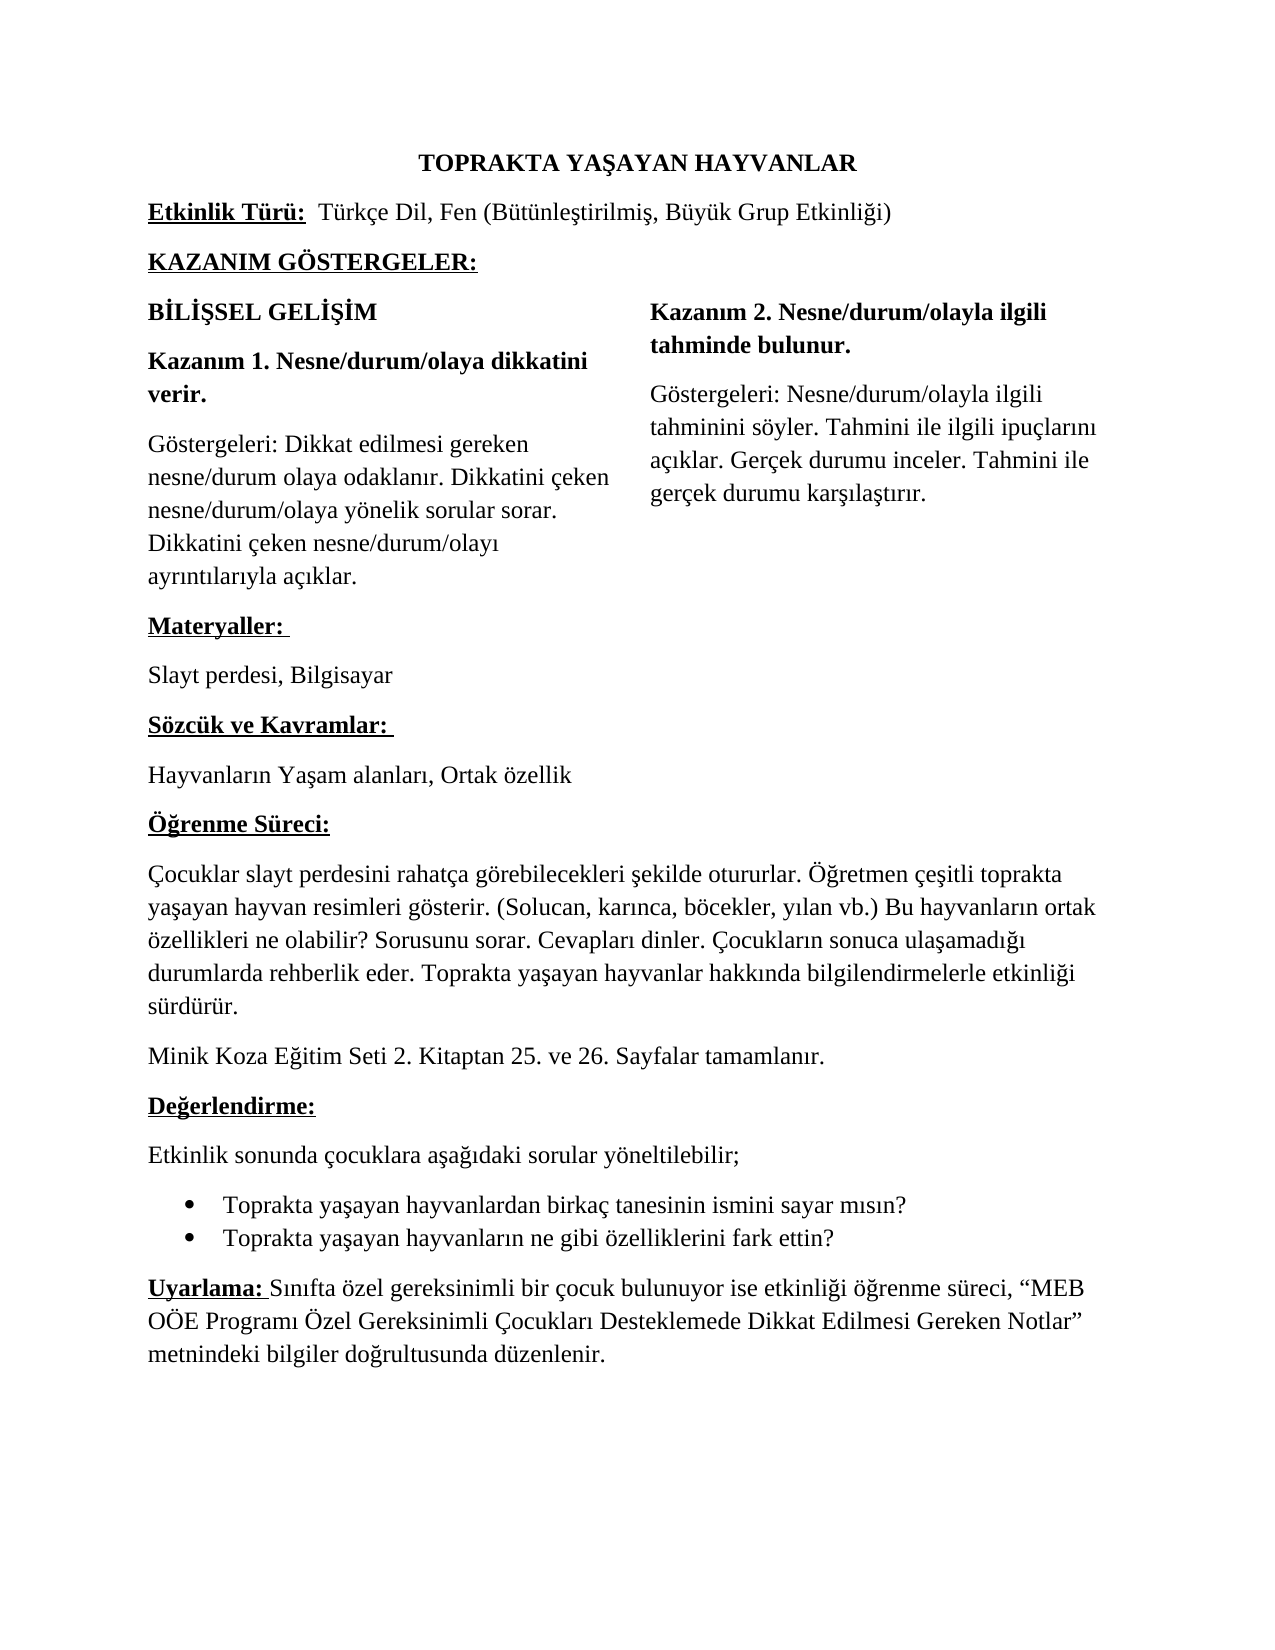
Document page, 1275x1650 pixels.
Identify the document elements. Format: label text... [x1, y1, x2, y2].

text Minik Koza Eğitim Seti 2. Kitaptan 25. ve 26. Sayfalar tamamlanır. [148, 1041, 1127, 1070]
text Kazanım 1. Nesne/durum/olaya dikkatini verir. [148, 346, 625, 408]
text Kazanım 2. Nesne/durum/olayla ilgili tahminde bulunur. [650, 297, 1127, 358]
text Göstergeleri: Nesne/durum/olayla ilgili tahminini söyler. Tahmini ile ilgili ipuçlarını açıklar. Gerçek durumu inceler. Tahmini ile gerçek durumu karşılaştırır. [650, 379, 1127, 507]
text Göstergeleri: Dikkat edilmesi gereken nesne/durum olaya odaklanır. Dikkatini çeken nesne/durum/olaya yönelik sorular sorar. Dikkatini çeken nesne/durum/olayı ayrıntılarıyla açıklar. [148, 429, 625, 590]
list Toprakta yaşayan hayvanların ne gibi özelliklerini fark ettin? [185, 1223, 1127, 1252]
text KAZANIM GÖSTERGELER: [148, 247, 1127, 276]
text Slayt perdesi, Bilgisayar [148, 661, 1127, 689]
text Uyarlama: Sınıfta özel gereksinimli bir çocuk bulunuyor ise etkinliği öğrenme süreci, “MEB OÖE Programı Özel Gereksinimli Çocukları Desteklemede Dikkat Edilmesi Gereken Notlar” metnindeki bilgiler doğrultusunda düzenlenir. [148, 1273, 1127, 1368]
text BİLİŞSEL GELİŞİM [148, 297, 625, 325]
text Öğrenme Süreci: [148, 809, 1127, 838]
text Etkinlik sonunda çocuklara aşağıdaki sorular yöneltilebilir; [148, 1140, 1127, 1169]
text Hayvanların Yaşam alanları, Ortak özellik [148, 760, 1127, 789]
text Materyaller: [148, 611, 1127, 639]
text TOPRAKTA YAŞAYAN HAYVANLAR [148, 148, 1127, 176]
text Değerlendirme: [148, 1091, 1127, 1119]
list Toprakta yaşayan hayvanlardan birkaç tanesinin ismini sayar mısın? [185, 1190, 1127, 1219]
text Çocuklar slayt perdesini rahatça görebilecekleri şekilde otururlar. Öğretmen çeşitli toprakta yaşayan hayvan resimleri gösterir. (Solucan, karınca, böcekler, yılan vb.) Bu hayvanların ortak özellikleri ne olabilir? Sorusunu sorar. Cevapları dinler. Çocukların sonuca ulaşamadığı durumlarda rehberlik eder. Toprakta yaşayan hayvanlar hakkında bilgilendirmelerle etkinliği sürdürür. [148, 859, 1127, 1020]
text Etkinlik Türü: Türkçe Dil, Fen (Bütünleştirilmiş, Büyük Grup Etkinliği) [148, 197, 1127, 226]
text Sözcük ve Kavramlar: [148, 710, 1127, 739]
